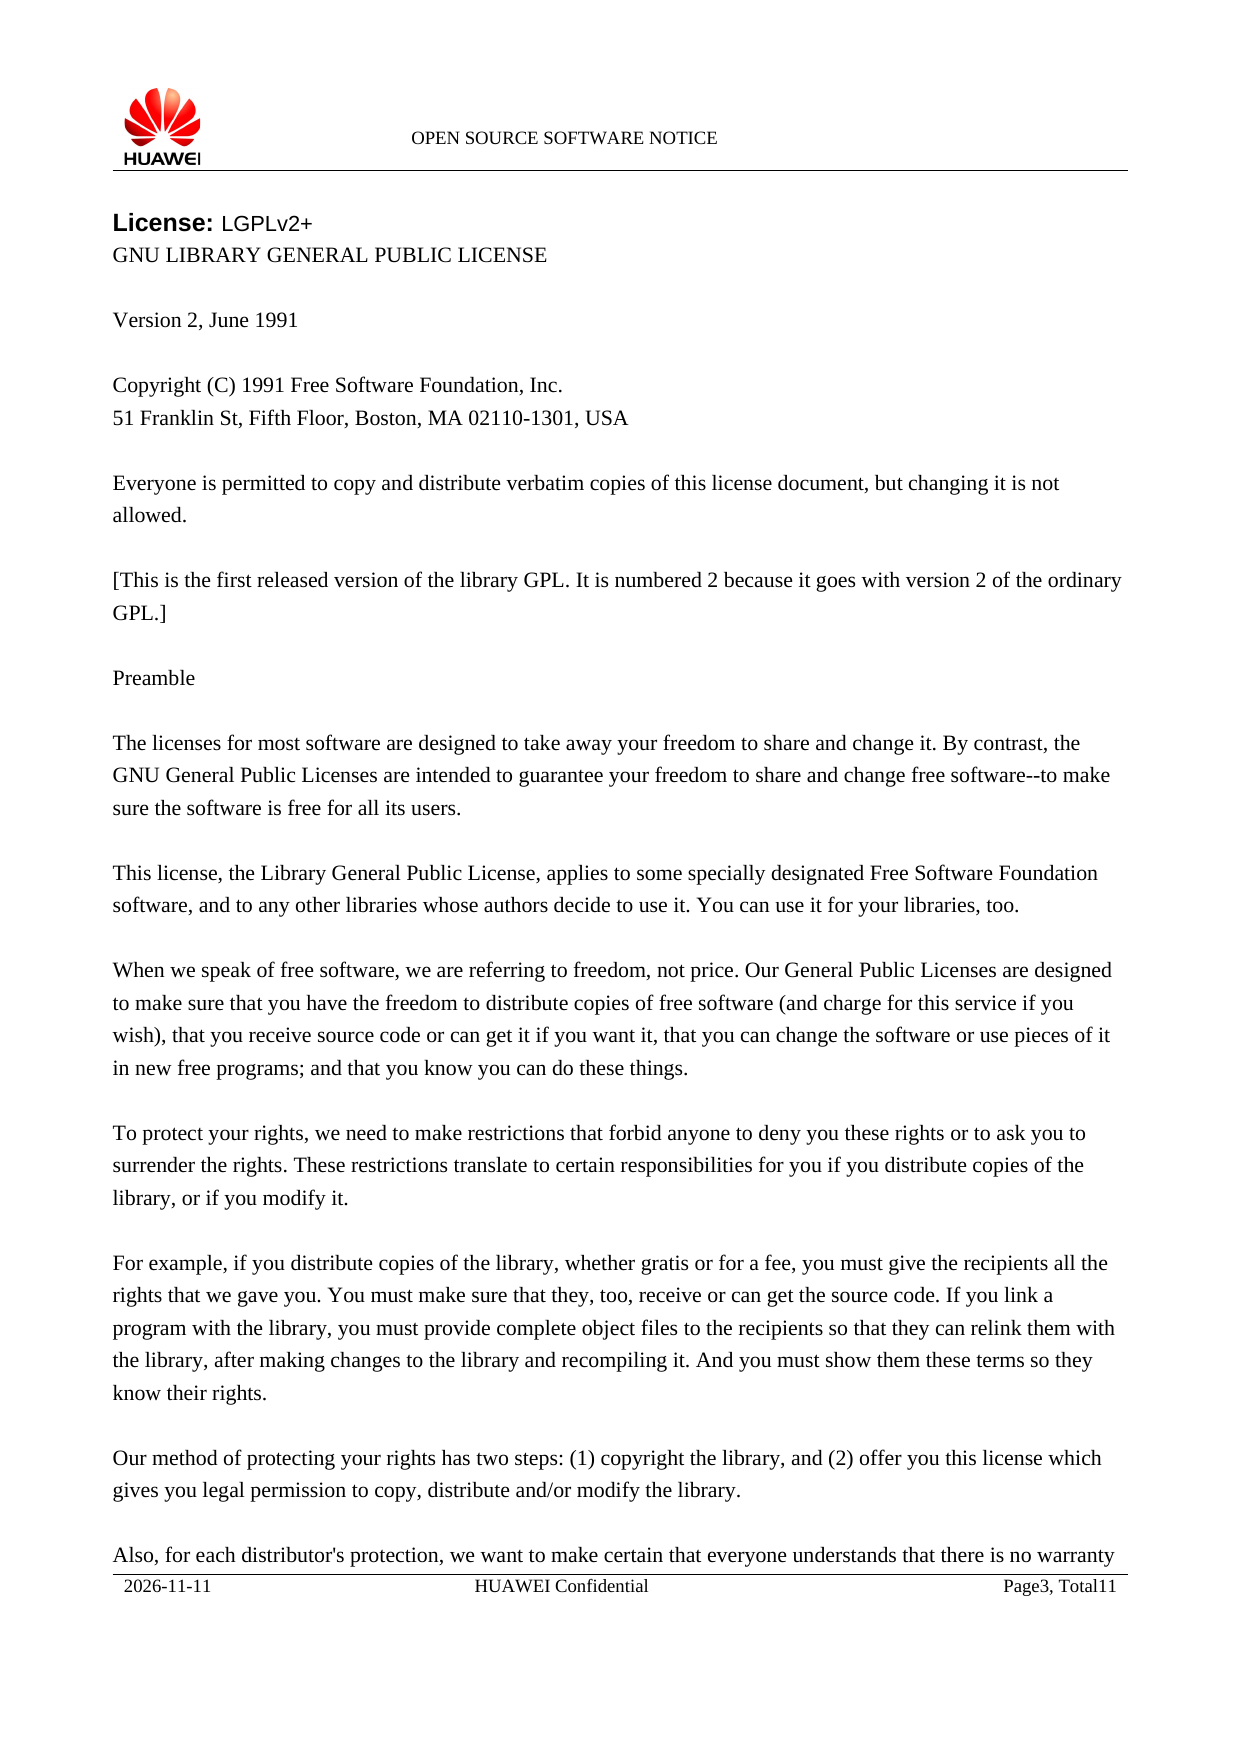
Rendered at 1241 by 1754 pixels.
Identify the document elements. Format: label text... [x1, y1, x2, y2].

picture [124, 88, 201, 165]
text License: LGPLv2+ [112, 206, 1128, 239]
